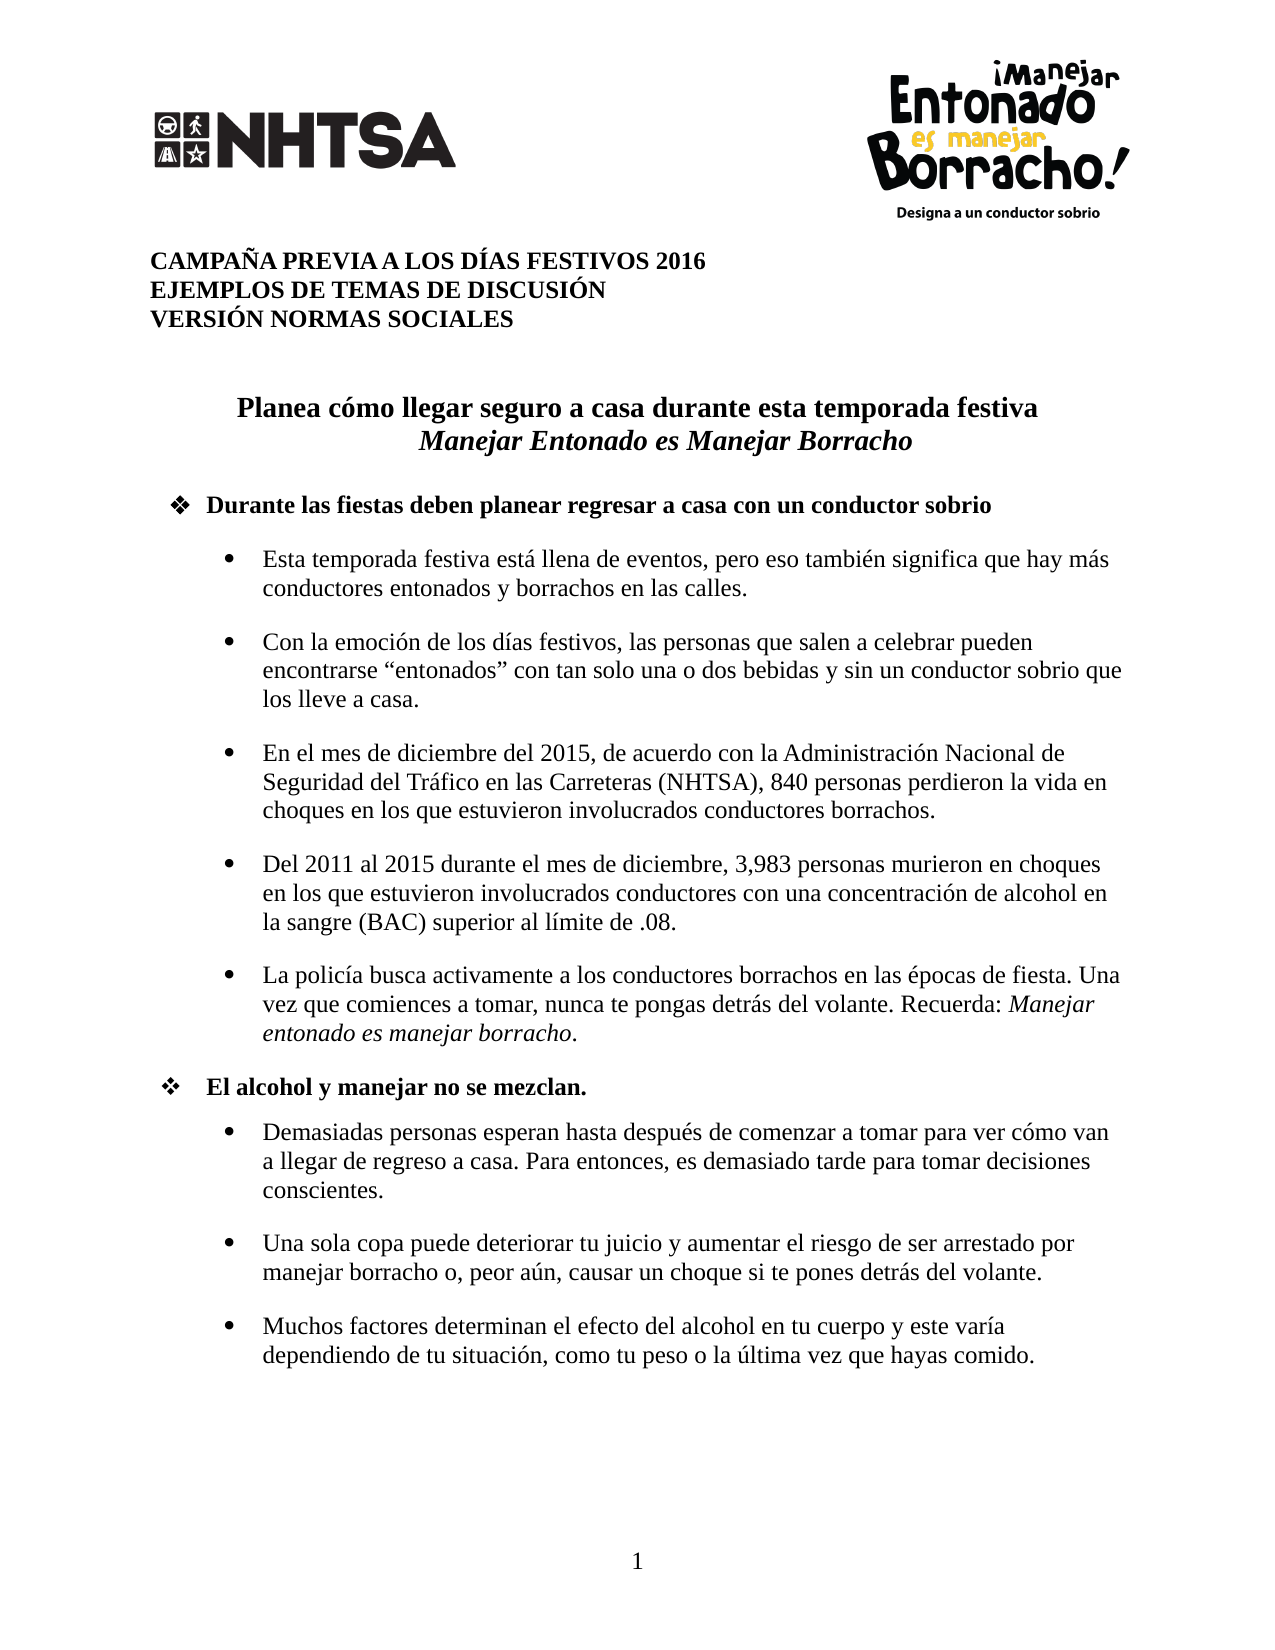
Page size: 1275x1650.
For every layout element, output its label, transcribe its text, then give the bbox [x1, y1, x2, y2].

list Una sola copa puede deteriorar tu juicio y aumentar el riesgo de ser arrestado por manejar borracho o, peor aún, causar un choque si te pones detrás del volante. [225, 1228, 1125, 1286]
list En el mes de diciembre del 2015, de acuerdo con la Administración Nacional de Seguridad del Tráfico en las Carreteras (NHTSA), 840 personas perdieron la vida en choques en los que estuvieron involucrados conductores borrachos. [225, 738, 1125, 824]
list Con la emoción de los días festivos, las personas que salen a celebrar pueden encontrarse “entonados” con tan solo una o dos bebidas y sin un conductor sobrio que los lleve a casa. [225, 627, 1125, 713]
list El alcohol y manejar no se mezclan. [159, 1072, 1125, 1101]
list Del 2011 al 2015 durante el mes de diciembre, 3,983 personas murieron en choques en los que estuvieron involucrados conductores con una concentración de alcohol en la sangre (BAC) superior al límite de .08. [225, 849, 1125, 936]
text VERSIÓN NORMAS SOCIALES [150, 304, 1125, 332]
picture [842, 58, 1131, 222]
picture [153, 58, 492, 222]
list Esta temporada festiva está llena de eventos, pero eso también significa que hay más conductores entonados y borrachos en las calles. [225, 544, 1125, 602]
text Planea cómo llegar seguro a casa durante esta temporada festiva [150, 390, 1125, 423]
list Durante las fiestas deben planear regresar a casa con un conductor sobrio [169, 491, 1125, 519]
text Manejar Entonado es Manejar Borracho [187, 423, 1125, 457]
list Muchos factores determinan el efecto del alcohol en tu cuerpo y este varía dependiendo de tu situación, como tu peso o la última vez que hayas comido. [225, 1311, 1125, 1368]
list La policía busca activamente a los conductores borrachos en las épocas de fiesta. Una vez que comiences a tomar, nunca te pongas detrás del volante. Recuerda: Manejar entonado es manejar borracho. [225, 961, 1125, 1047]
list Demasiadas personas esperan hasta después de comenzar a tomar para ver cómo van a llegar de regreso a casa. Para entonces, es demasiado tarde para tomar decisiones conscientes. [225, 1117, 1125, 1203]
text CAMPAÑA PREVIA A LOS DÍAS FESTIVOS 2016 [150, 246, 1125, 275]
text EJEMPLOS DE TEMAS DE DISCUSIÓN [150, 275, 1125, 304]
